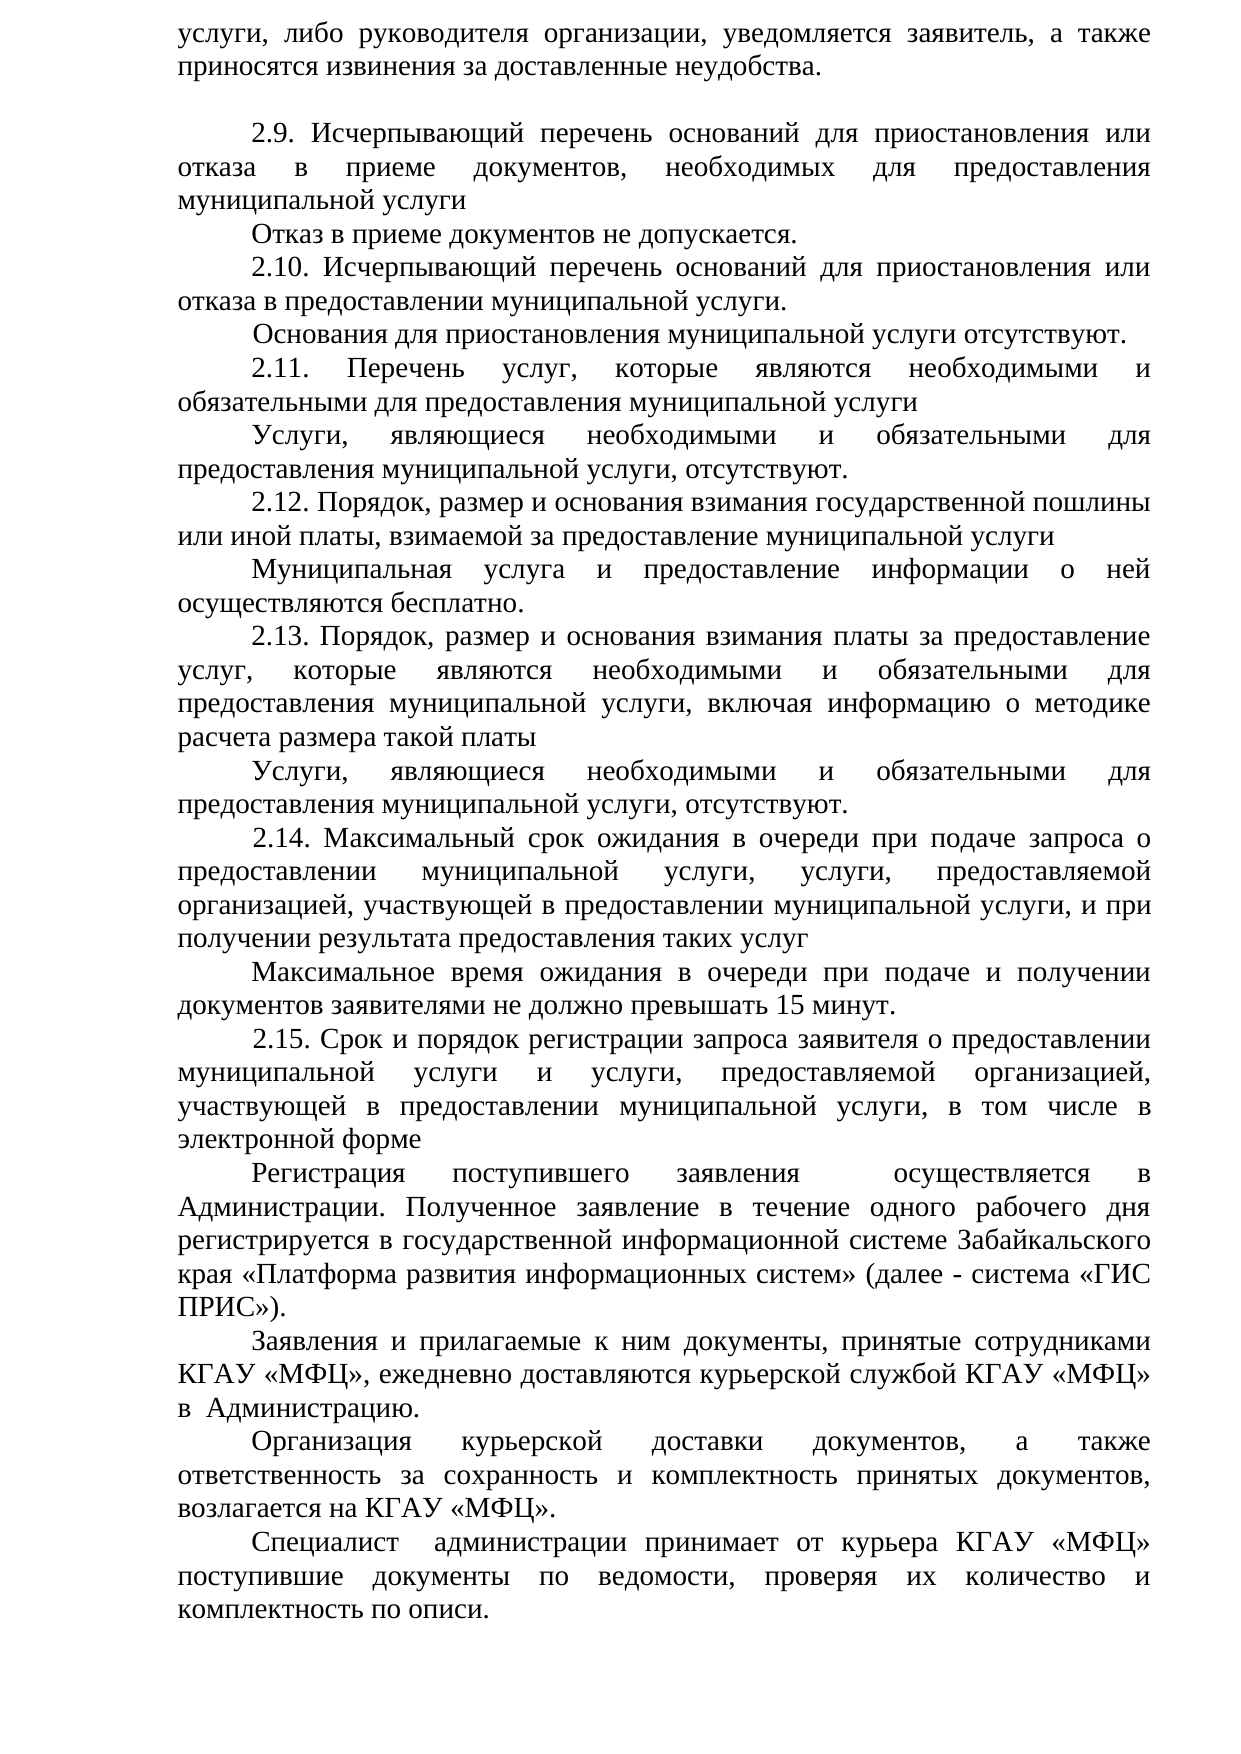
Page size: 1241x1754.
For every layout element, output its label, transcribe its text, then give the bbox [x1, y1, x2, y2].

text 2.12. Порядок, размер и основания взимания государственной пошлины или иной платы, взимаемой за предоставление муниципальной услуги [177, 484, 1152, 551]
text Отказ в приеме документов не допускается. [177, 216, 1152, 249]
text 2.15. Срок и порядок регистрации запроса заявителя о предоставлении муниципальной услуги и услуги, предоставляемой организацией, участвующей в предоставлении муниципальной услуги, в том числе в электронной форме [177, 1021, 1152, 1155]
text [177, 15, 1152, 82]
text 2.11. Перечень услуг, которые являются необходимыми и обязательными для предоставления муниципальной услуги [177, 350, 1152, 417]
text 2.13. Порядок, размер и основания взимания платы за предоставление услуг, которые являются необходимыми и обязательными для предоставления муниципальной услуги, включая информацию о методике расчета размера такой платы [177, 618, 1152, 753]
text Регистрация поступившего заявления осуществляется в Администрации. Полученное заявление в течение одного рабочего дня регистрируется в государственной информационной системе Забайкальского края «Платформа развития информационных систем» (далее - система «ГИС ПРИС»). [177, 1155, 1152, 1323]
text Муниципальная услуга и предоставление информации о ней осуществляются бесплатно. [177, 551, 1152, 618]
text Организация курьерской доставки документов, а также ответственность за сохранность и комплектность принятых документов, возлагается на КГАУ «МФЦ». [177, 1423, 1152, 1524]
text 2.14. Максимальный срок ожидания в очереди при подаче запроса о предоставлении муниципальной услуги, услуги, предоставляемой организацией, участвующей в предоставлении муниципальной услуги, и при получении результата предоставления таких услуг [177, 820, 1152, 954]
text Услуги, являющиеся необходимыми и обязательными для предоставления муниципальной услуги, отсутствуют. [177, 753, 1152, 820]
text Специалист администрации принимает от курьера КГАУ «МФЦ» поступившие документы по ведомости, проверяя их количество и комплектность по описи. [177, 1524, 1152, 1625]
text Услуги, являющиеся необходимыми и обязательными для предоставления муниципальной услуги, отсутствуют. [177, 417, 1152, 484]
text Заявления и прилагаемые к ним документы, принятые сотрудниками КГАУ «МФЦ», ежедневно доставляются курьерской службой КГАУ «МФЦ» в Администрацию. [177, 1323, 1152, 1423]
text 2.9. Исчерпывающий перечень оснований для приостановления или отказа в приеме документов, необходимых для предоставления муниципальной услуги [177, 115, 1152, 216]
text 2.10. Исчерпывающий перечень оснований для приостановления или отказа в предоставлении муниципальной услуги. [177, 249, 1152, 317]
text Максимальное время ожидания в очереди при подаче и получении документов заявителями не должно превышать 15 минут. [177, 954, 1152, 1021]
text Основания для приостановления муниципальной услуги отсутствуют. [177, 317, 1152, 350]
